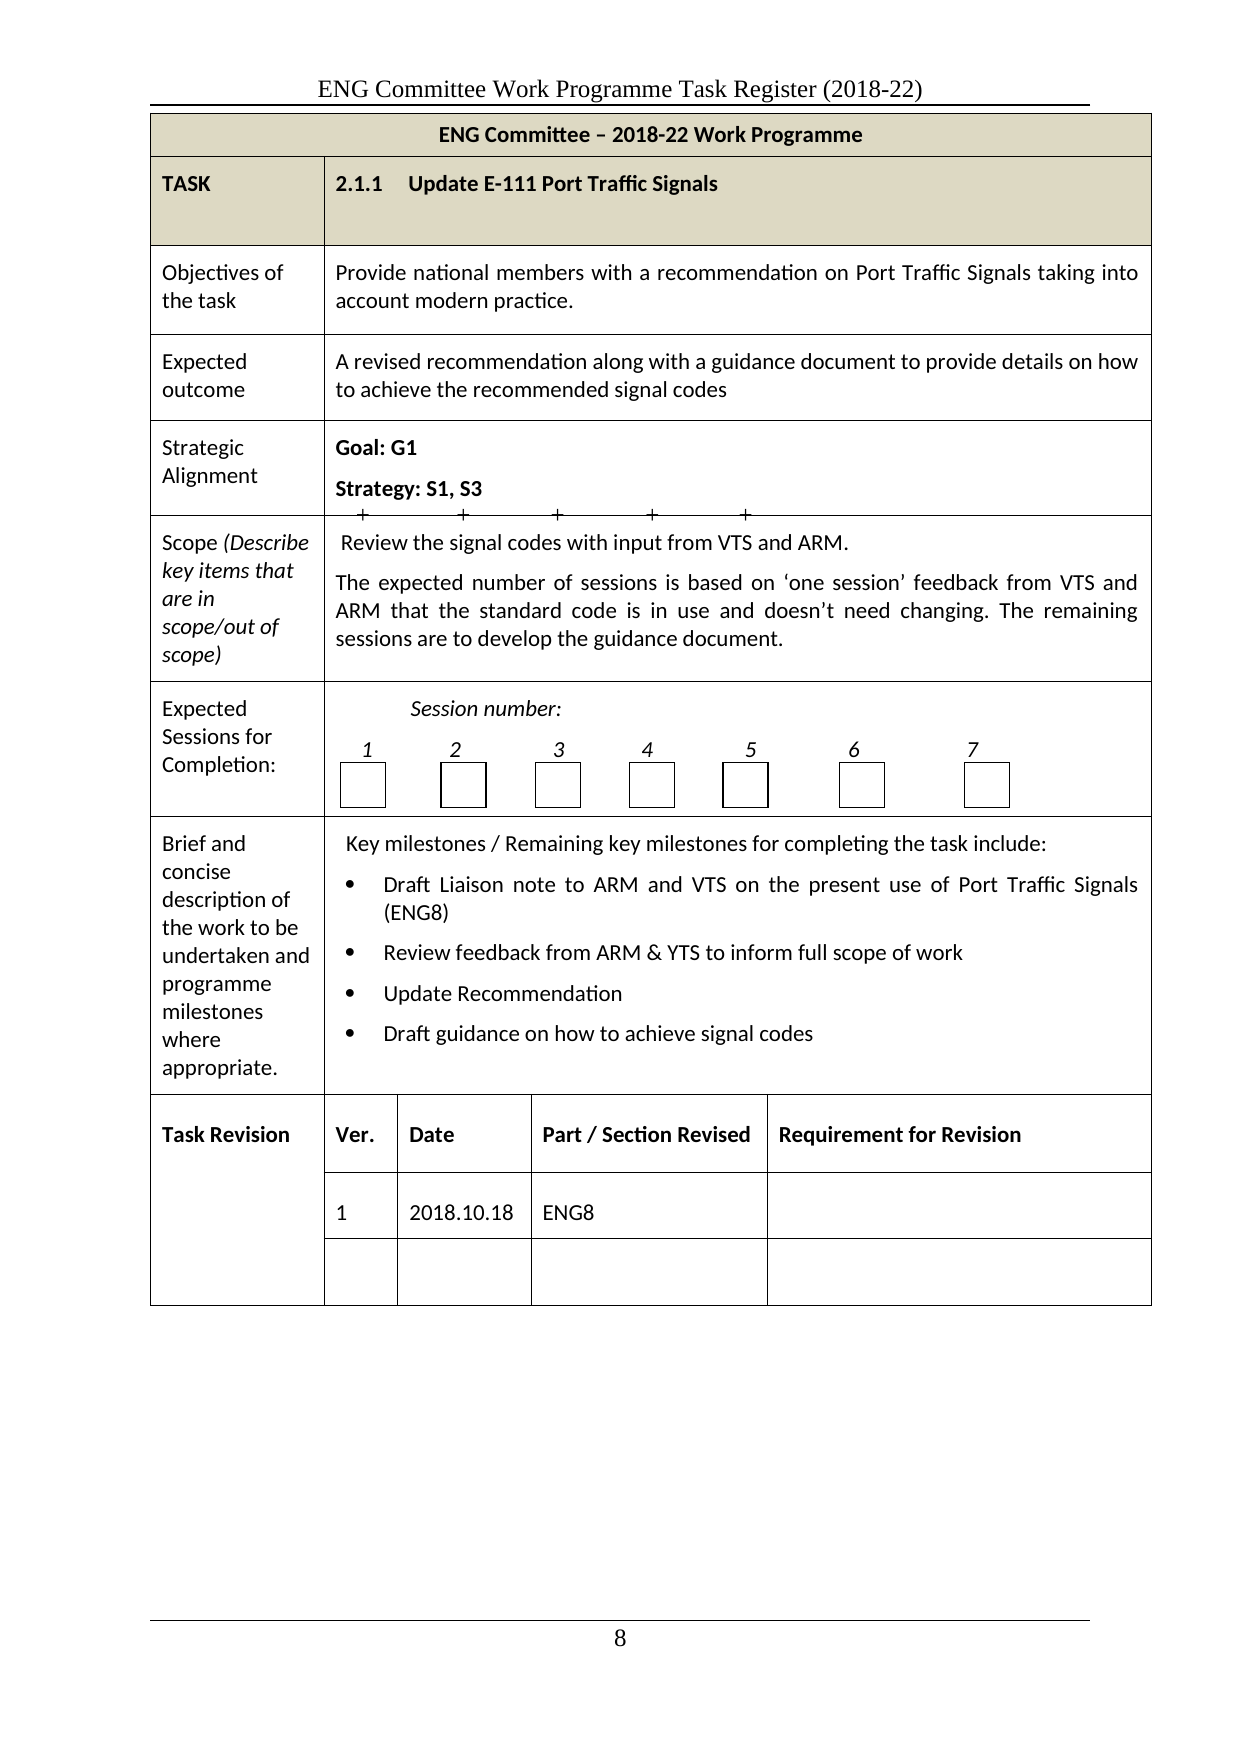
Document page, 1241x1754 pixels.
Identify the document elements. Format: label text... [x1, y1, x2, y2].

table_cell Brief and concise description of the work to be undertaken and programme milestones where appropriate. [151, 817, 324, 1094]
table_cell Review the signal codes with input from VTS and ARM. The expected number of sessions is based on ‘one session’ feedback from VTS and ARM that the standard code is in use and doesn’t need changing. The remaining sessions are to develop the guidance document. [325, 516, 1151, 681]
table_cell 1 [325, 1173, 397, 1238]
table_cell 2.1.1 Update E-111 Port Traffic Signals [325, 157, 1151, 245]
table_cell Strategic Alignment [151, 421, 324, 514]
table_cell Date [398, 1095, 531, 1172]
table_cell Session number: 1 2 3 4 5 6 7 [325, 682, 1151, 816]
table_cell TASK [151, 157, 324, 245]
table_cell Provide national members with a recommendation on Port Traffic Signals taking into account modern practice. [325, 246, 1151, 334]
table_cell Ver. [325, 1095, 397, 1172]
table_cell Expected Sessions for Completion: [151, 682, 324, 816]
table_cell Scope (Describe key items that are in scope/out of scope) [151, 516, 324, 681]
table_cell [768, 1239, 1151, 1305]
table_cell [398, 1239, 531, 1305]
table_cell Part / Section Revised [532, 1095, 767, 1172]
table_cell Objectives of the task [151, 246, 324, 334]
table_header ENG Committee – 2018-22 Work Programme [151, 114, 1151, 156]
table_cell A revised recommendation along with a guidance document to provide details on how to achieve the recommended signal codes [325, 335, 1151, 420]
table_cell [325, 1239, 397, 1305]
table_cell 2018.10.18 [398, 1173, 531, 1238]
table_cell [768, 1173, 1151, 1238]
table_cell [532, 1239, 767, 1305]
table_cell Requirement for Revision [768, 1095, 1151, 1172]
table_cell Task Revision [151, 1095, 324, 1305]
table_cell Key milestones / Remaining key milestones for completing the task include: Draft Liaison note to ARM and VTS on the present use of Port Traffic Signals (ENG8) Review feedback from ARM & YTS to inform full scope of work Update Recommendation Draft guidance on how to achieve signal codes [325, 817, 1151, 1094]
table_cell Goal: G1 Strategy: S1, S3 [325, 421, 1151, 514]
table_cell ENG8 [532, 1173, 767, 1238]
table_cell Expected outcome [151, 335, 324, 420]
